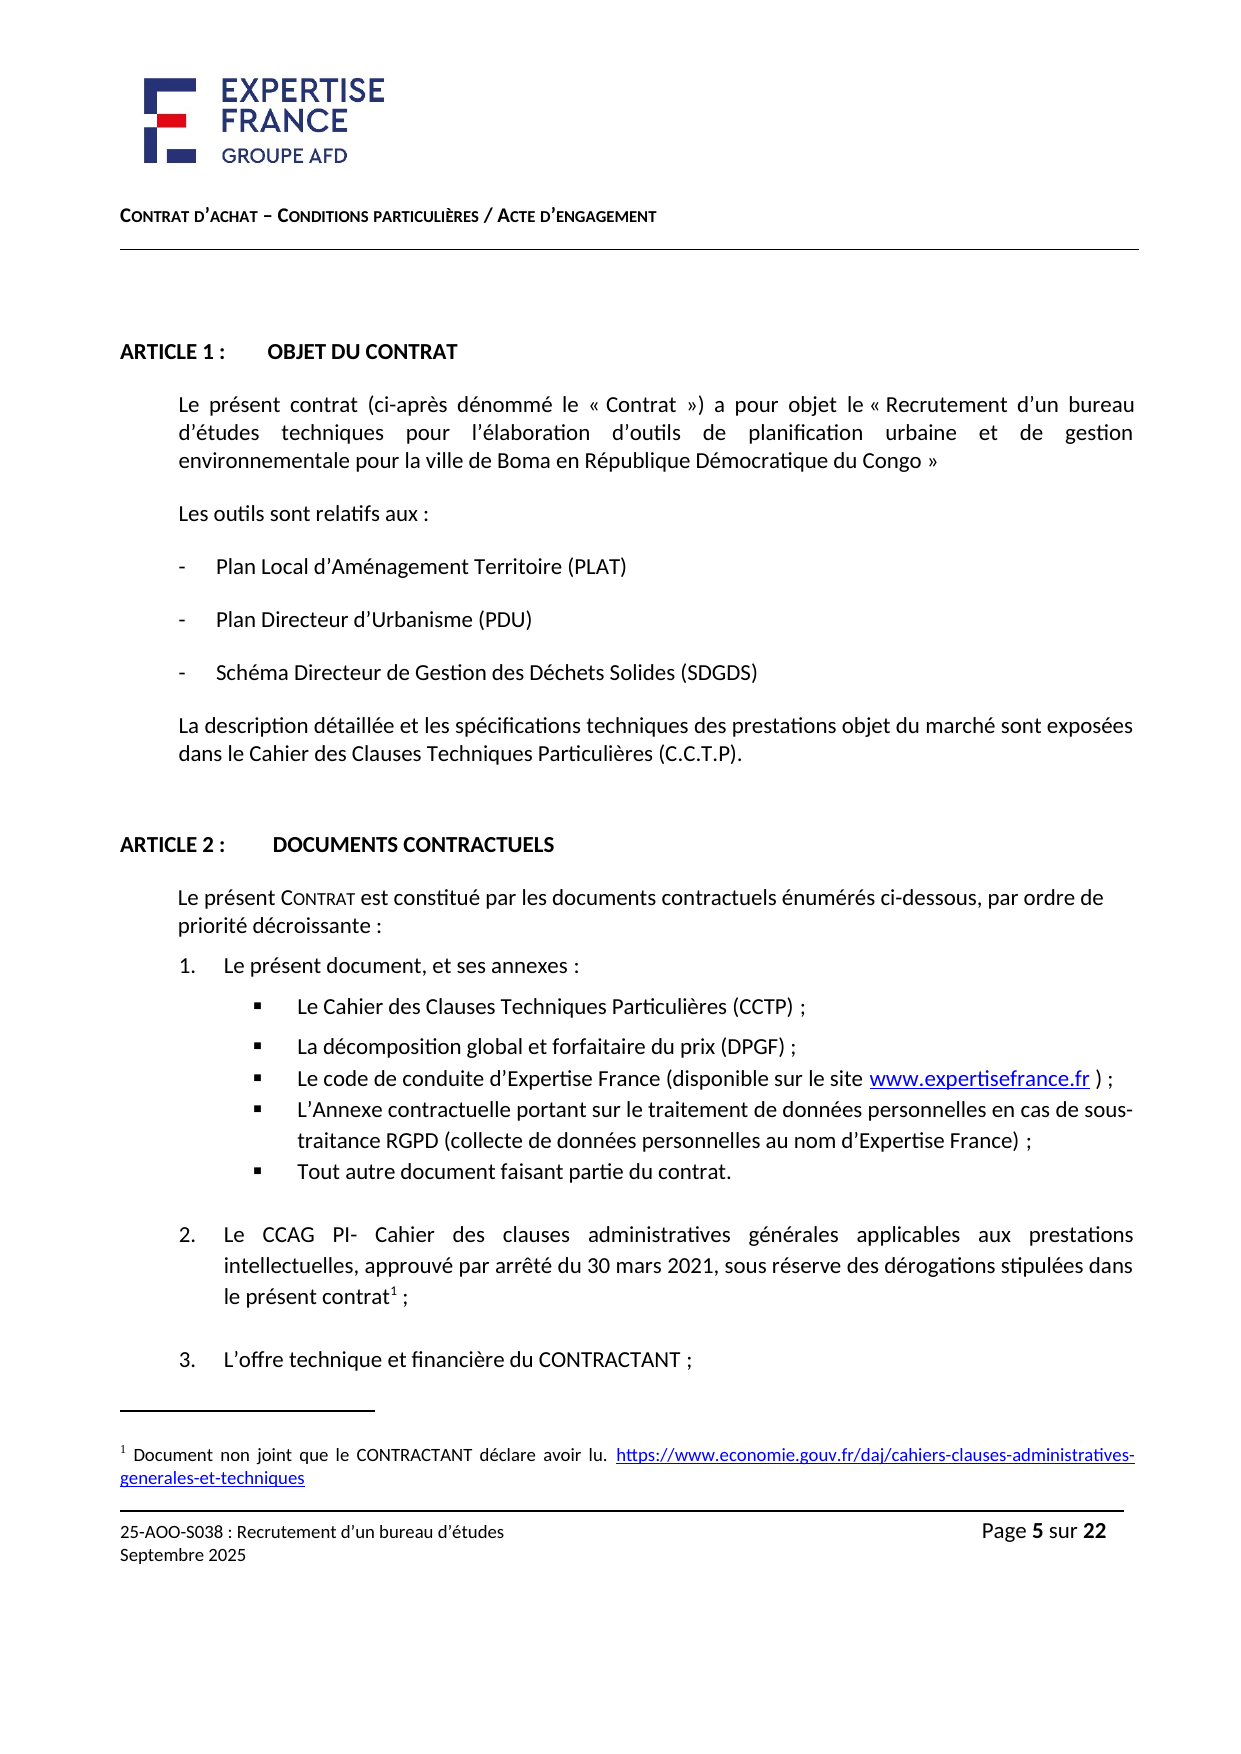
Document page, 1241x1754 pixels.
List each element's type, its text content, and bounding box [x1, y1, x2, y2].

list Plan Directeur d’Urbanisme (PDU) [178, 605, 1135, 633]
list Le CCAG PI- Cahier des clauses administratives générales applicables aux prestations intellectuelles, approuvé par arrêté du 30 mars 2021, sous réserve des dérogations stipulées dans le présent contrat ; [178, 1217, 1135, 1311]
list Schéma Directeur de Gestion des Déchets Solides (SDGDS) [178, 658, 1135, 686]
list L’Annexe contractuelle portant sur le traitement de données personnelles en cas de sous-traitance RGPD (collecte de données personnelles au nom d’Expertise France) ; [252, 1092, 1135, 1154]
list Tout autre document faisant partie du contrat. [252, 1154, 1135, 1186]
list Documents contractuels [120, 830, 1135, 858]
picture [120, 41, 413, 197]
list La décomposition global et forfaitaire du prix (DPGF) ; [252, 1032, 1135, 1061]
text Le présent contrat (ci-après dénommé le « Contrat ») a pour objet le « Recrutement d’un bureau d’études techniques pour l’élaboration d’outils de planification urbaine et de gestion environnementale pour la ville de Boma en République Démocratique du Congo » [178, 390, 1135, 474]
text La description détaillée et les spécifications techniques des prestations objet du marché sont exposées dans le Cahier des Clauses Techniques Particulières (C.C.T.P). [178, 711, 1135, 767]
list Objet du contrat [120, 337, 1135, 365]
text Le présent Contrat est constitué par les documents contractuels énumérés ci-dessous, par ordre de priorité décroissante : [178, 883, 1135, 939]
list L’offre technique et financière du CONTRACTANT ; [178, 1342, 1135, 1373]
list Le code de conduite d’Expertise France (disponible sur le site www.expertisefrance.fr ) ; [252, 1061, 1135, 1092]
list Le Cahier des Clauses Techniques Particulières (CCTP) ; [252, 992, 1135, 1020]
list Plan Local d’Aménagement Territoire (PLAT) [178, 552, 1135, 580]
list Le présent document, et ses annexes : [178, 951, 1135, 979]
text Les outils sont relatifs aux : [178, 499, 1135, 527]
